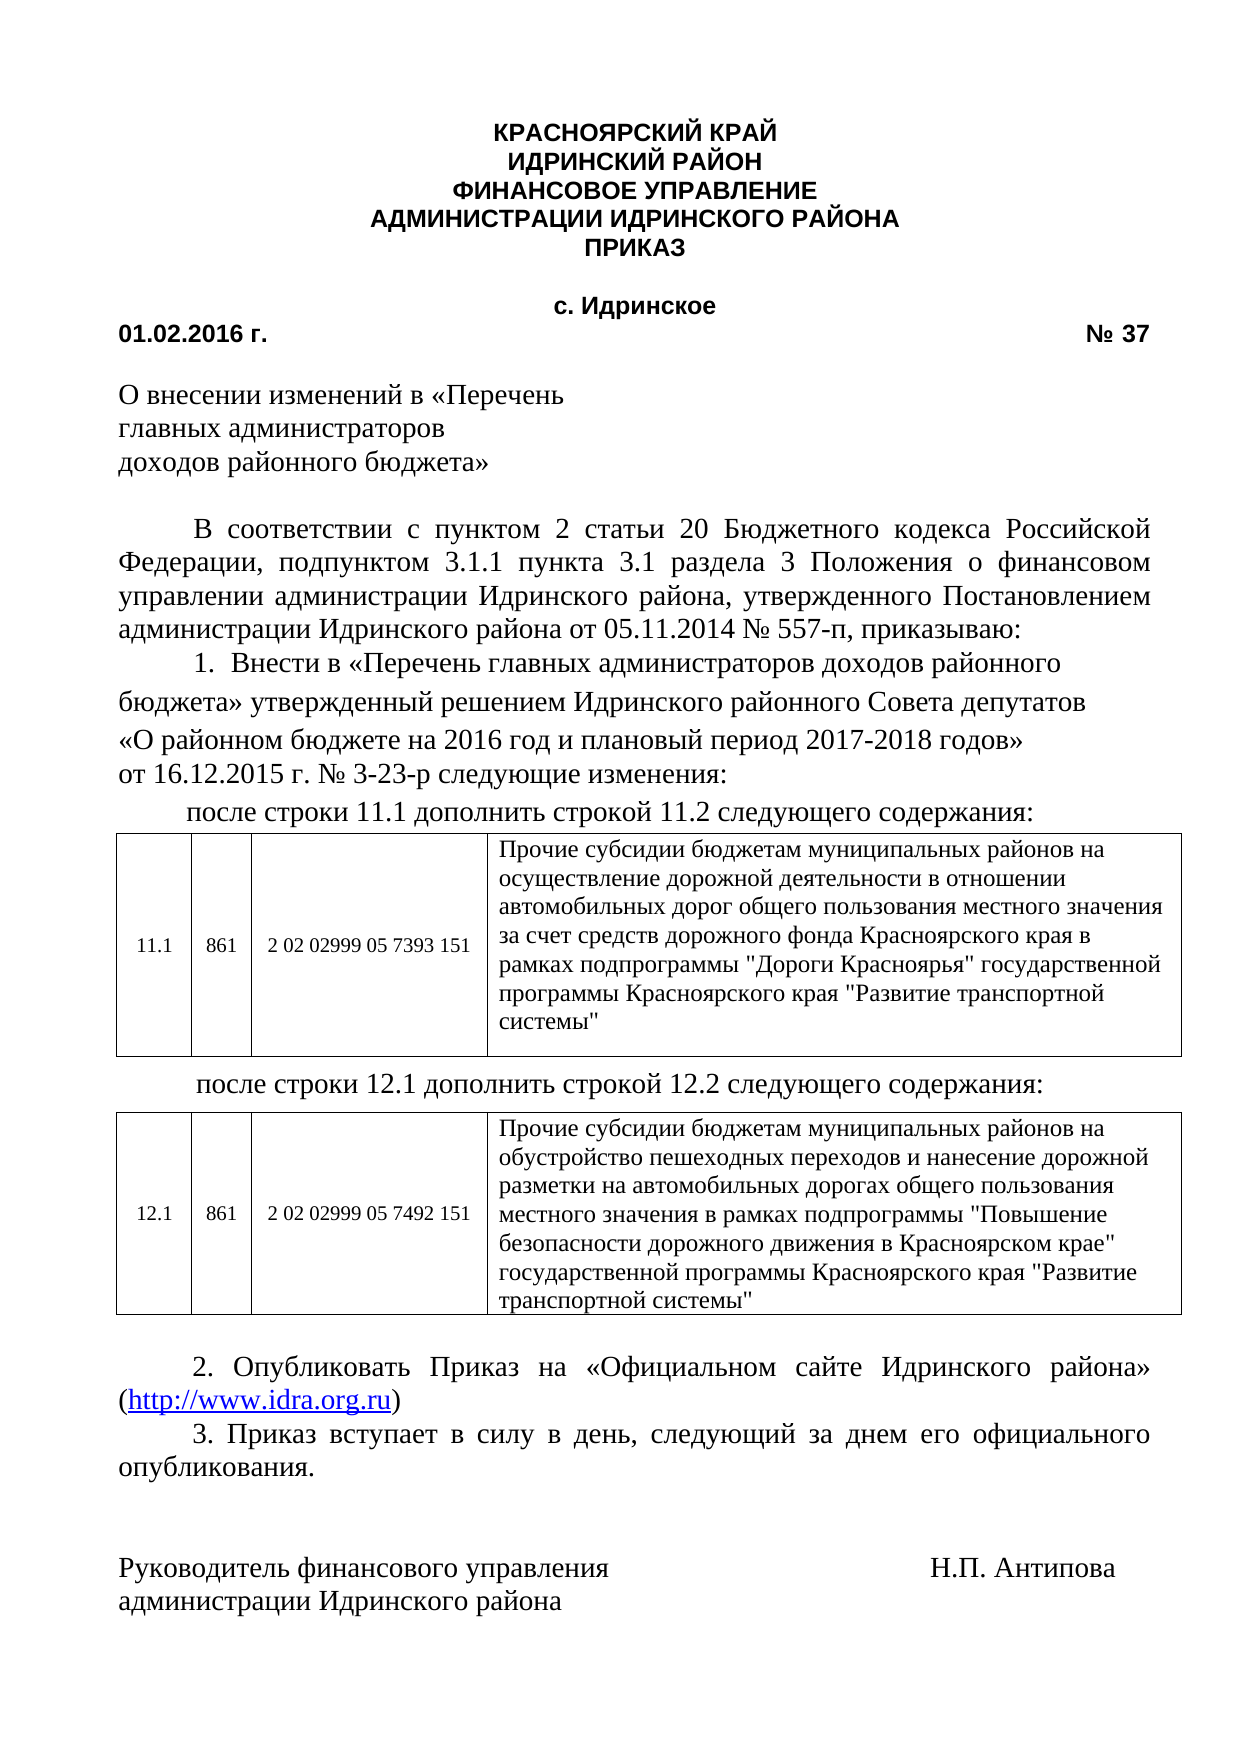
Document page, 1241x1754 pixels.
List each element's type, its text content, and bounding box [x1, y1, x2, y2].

title с. Идринское [118, 291, 1152, 319]
text после строки 11.1 дополнить строкой 11.2 следующего содержания: [118, 794, 1152, 828]
table_cell 2 02 02999 05 7492 151 [252, 1113, 487, 1314]
text Руководитель финансового управления Н.П. Антипова [118, 1550, 1152, 1583]
title О внесении изменений в «Перечень [118, 377, 1152, 410]
table_header 2 02 02999 05 7393 151 [252, 834, 487, 1056]
text 3. Приказ вступает в силу в день, следующий за днем его официального опубликования. [118, 1416, 1152, 1483]
table_header 861 [192, 834, 251, 1056]
text администрации Идринского района [118, 1583, 1152, 1617]
text «О районном бюджете на 2016 год и плановый период 2017-2018 годов» [118, 722, 1152, 756]
text бюджета» утвержденный решением Идринского районного Совета депутатов [118, 684, 1152, 717]
title КРАСНОЯРСКИЙ КРАЙ [118, 118, 1240, 147]
table_cell Прочие субсидии бюджетам муниципальных районов на обустройство пешеходных переходов и нанесение дорожной разметки на автомобильных дорогах общего пользования местного значения в рамках подпрограммы "Повышение безопасности дорожного движения в Красноярском крае" государственной программы Красноярского края "Развитие транспортной системы" [488, 1113, 1181, 1314]
table_cell после строки 12.1 дополнить строкой 12.2 следующего содержания: [117, 1057, 1181, 1112]
table_cell 12.1 [117, 1113, 191, 1314]
table_header 11.1 [117, 834, 191, 1056]
title ПРИКАЗ [118, 233, 1152, 262]
table_cell 861 [192, 1113, 251, 1314]
text 2. Опубликовать Приказ на «Официальном сайте Идринского района» (http://www.idra.org.ru) [118, 1349, 1152, 1416]
title ИДРИНСКИЙ РАЙОН [118, 147, 1152, 176]
list Внести в «Перечень главных администраторов доходов районного [193, 645, 1152, 679]
title главных администраторов [118, 410, 1152, 444]
table_header Прочие субсидии бюджетам муниципальных районов на осуществление дорожной деятельности в отношении автомобильных дорог общего пользования местного значения за счет средств дорожного фонда Красноярского края в рамках подпрограммы "Дороги Красноярья" государственной программы Красноярского края "Развитие транспортной системы" [488, 834, 1181, 1056]
title ФИНАНСОВОЕ УПРАВЛЕНИЕ АДМИНИСТРАЦИИ ИДРИНСКОГО РАЙОНА [118, 176, 1152, 233]
text от 16.12.2015 г. № 3-23-р следующие изменения: [118, 756, 1152, 789]
title 01.02.2016 г. № 37 [118, 319, 1152, 348]
text В соответствии с пунктом 2 статьи 20 Бюджетного кодекса Российской Федерации, подпунктом 3.1.1 пункта 3.1 раздела 3 Положения о финансовом управлении администрации Идринского района, утвержденного Постановлением администрации Идринского района от 05.11.2014 № 557-п, приказываю: [118, 511, 1152, 645]
text доходов районного бюджета» [118, 444, 1152, 477]
